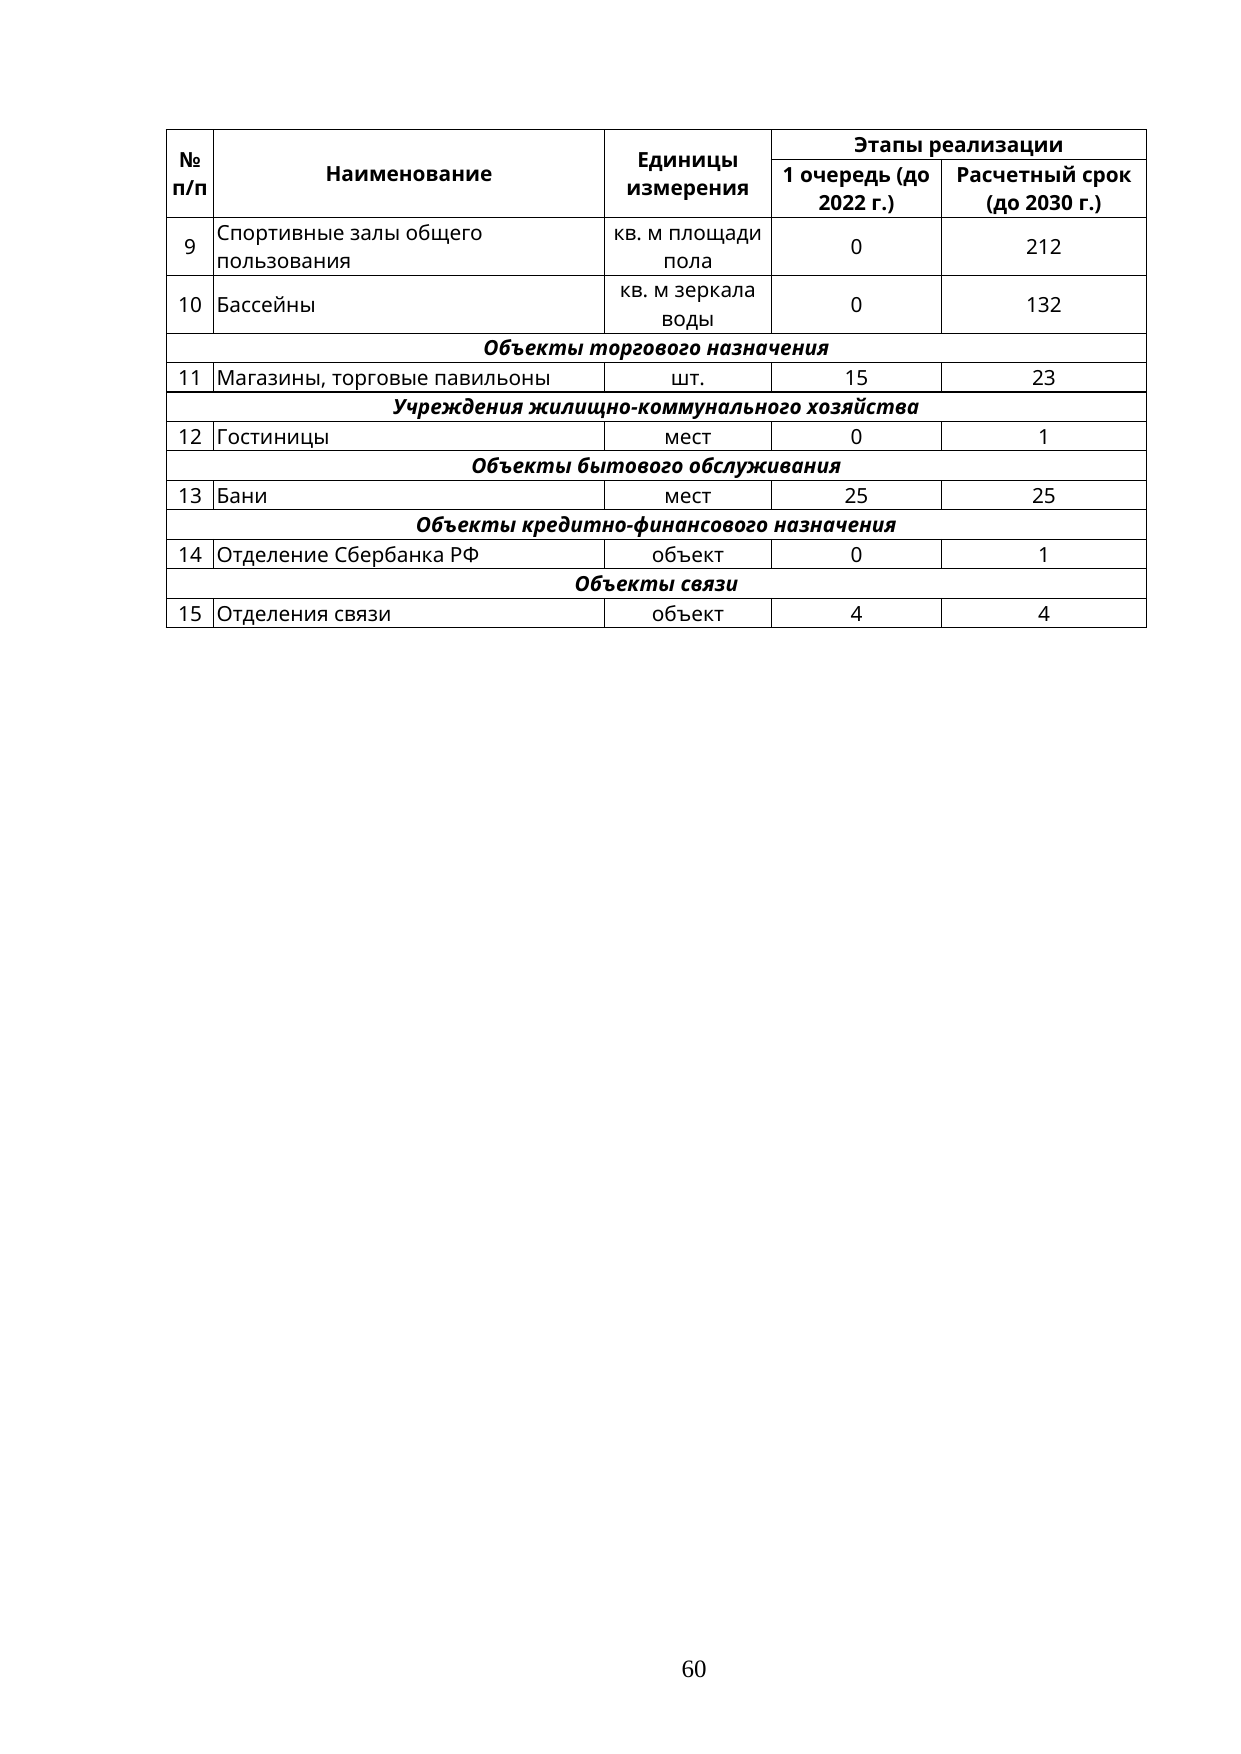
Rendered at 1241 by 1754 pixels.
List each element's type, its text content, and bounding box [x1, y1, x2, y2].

table_cell объект [605, 599, 771, 627]
table_cell 11 [167, 363, 213, 391]
table_cell Расчетный срок (до 2030 г.) [942, 160, 1146, 217]
table_cell мест [605, 481, 771, 509]
table_cell 12 [167, 422, 213, 450]
table_cell 4 [772, 599, 941, 627]
table_cell 212 [942, 218, 1146, 274]
table_cell 0 [772, 422, 941, 450]
table_cell Отделение Сбербанка РФ [214, 540, 604, 568]
table_cell мест [605, 422, 771, 450]
table_cell Спортивные залы общего пользования [214, 218, 604, 274]
table_cell Объекты бытового обслуживания [167, 451, 1146, 480]
table_cell Учреждения жилищно-коммунального хозяйства [167, 393, 1146, 421]
table_cell 0 [772, 218, 941, 274]
table_cell Объекты кредитно-финансового назначения [167, 510, 1146, 539]
table_cell Бассейны [214, 276, 604, 332]
table_cell 132 [942, 276, 1146, 332]
table_cell 1 [942, 540, 1146, 568]
table_cell кв. м площади пола [605, 218, 771, 274]
table_cell 1 [942, 422, 1146, 450]
table_cell 15 [772, 363, 941, 391]
table_cell Гостиницы [214, 422, 604, 450]
table_cell Магазины, торговые павильоны [214, 363, 604, 391]
table_header № п/п [167, 130, 213, 217]
table_cell Объекты торгового назначения [167, 334, 1146, 362]
table_cell Отделения связи [214, 599, 604, 627]
table_cell 0 [772, 540, 941, 568]
table_cell Объекты связи [167, 569, 1146, 598]
table_cell 0 [772, 276, 941, 332]
table_cell Бани [214, 481, 604, 509]
table_header Наименование [214, 130, 604, 217]
table_cell 9 [167, 218, 213, 274]
table_cell 4 [942, 599, 1146, 627]
table_cell 23 [942, 363, 1146, 391]
table_cell шт. [605, 363, 771, 391]
table_cell 25 [942, 481, 1146, 509]
table_cell 25 [772, 481, 941, 509]
table_cell 10 [167, 276, 213, 332]
table_cell кв. м зеркала воды [605, 276, 771, 332]
table_cell 14 [167, 540, 213, 568]
table_header Этапы реализации [772, 130, 1146, 159]
table_cell объект [605, 540, 771, 568]
table_cell 1 очередь (до 2022 г.) [772, 160, 941, 217]
table_cell 13 [167, 481, 213, 509]
table_header Единицы измерения [605, 130, 771, 217]
table_cell 15 [167, 599, 213, 627]
